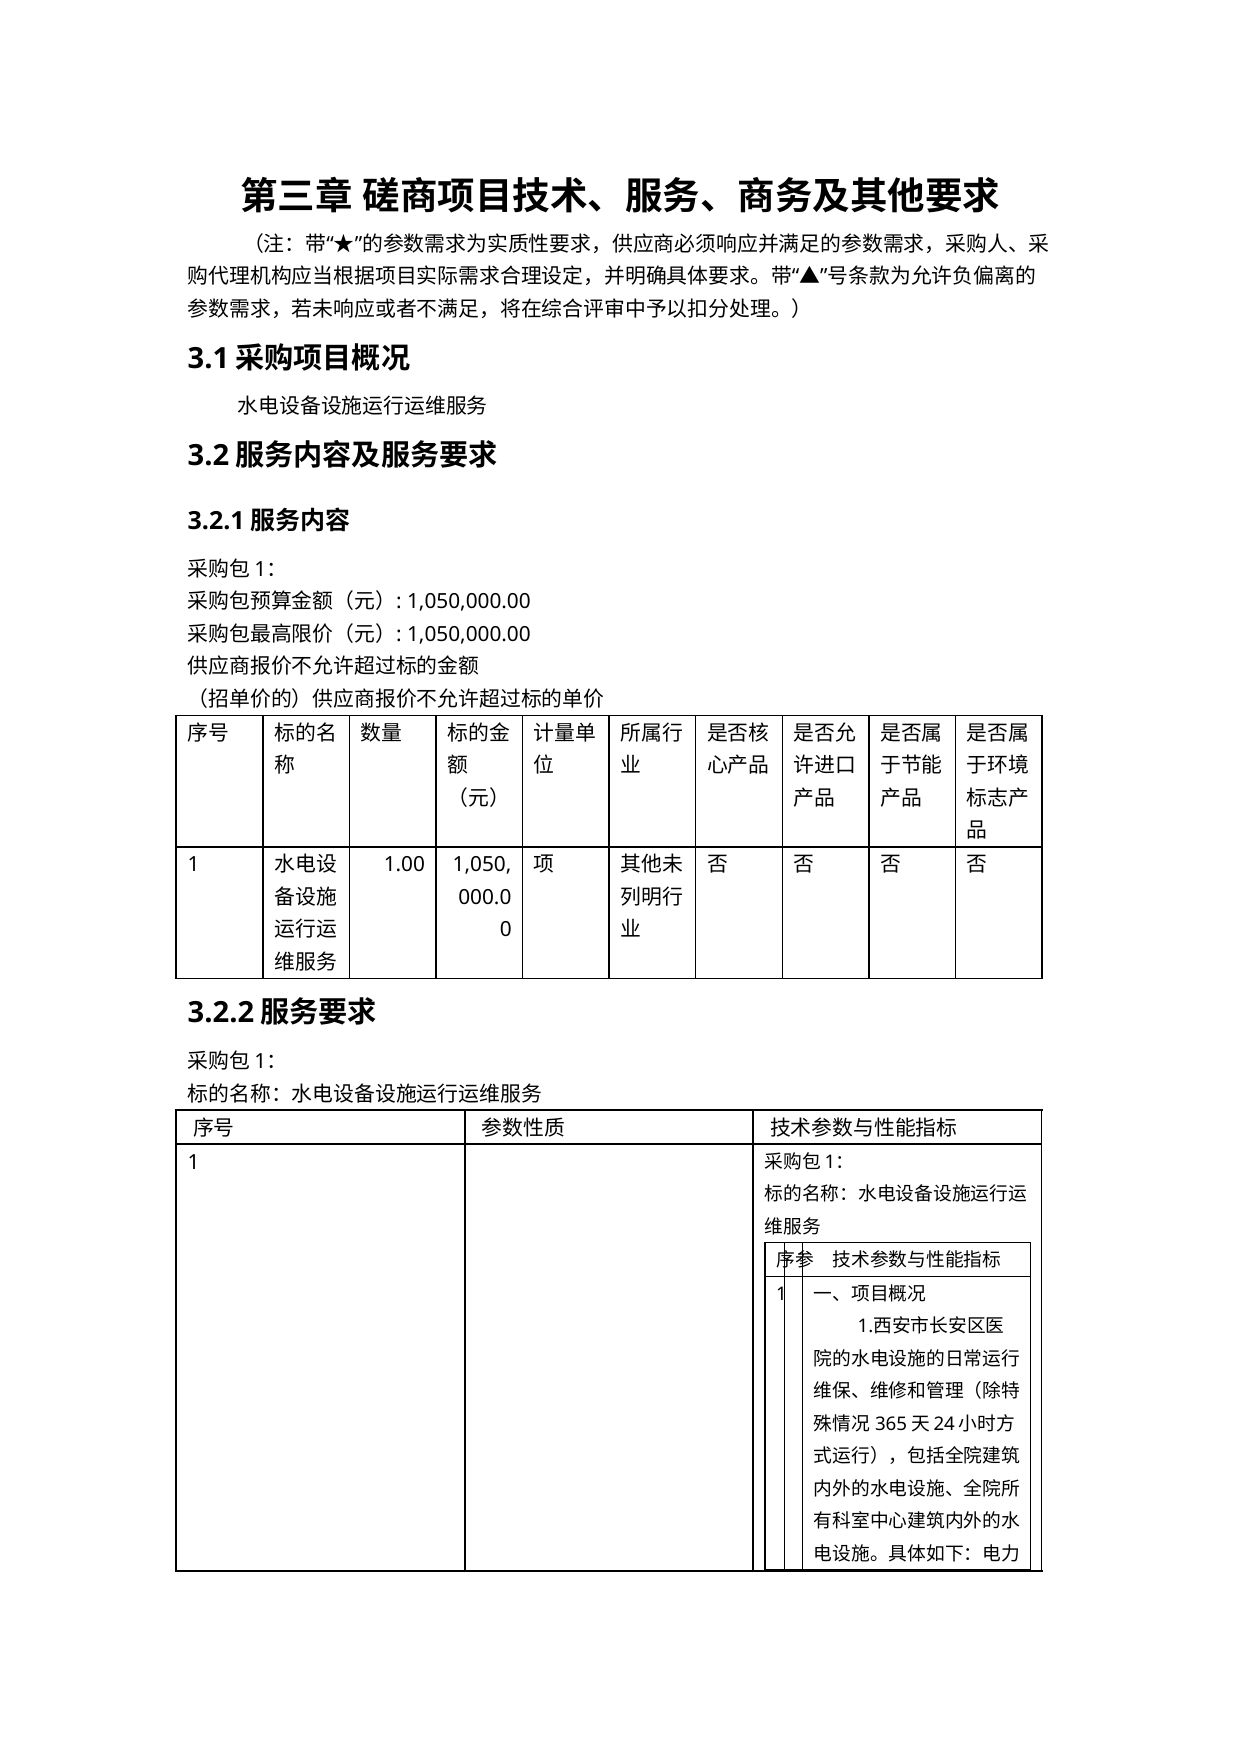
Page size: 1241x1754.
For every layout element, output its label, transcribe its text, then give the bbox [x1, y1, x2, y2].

text 3.2.2服务要求 [187, 979, 1053, 1044]
table_cell 1 [177, 1145, 464, 1570]
table_header 标的名称 [264, 716, 349, 846]
table_header 计量单位 [523, 716, 608, 846]
table_cell 否 [696, 848, 782, 978]
table_header 是否核心产品 [696, 716, 782, 846]
text 第三章 磋商项目技术、服务、商务及其他要求 [187, 162, 1053, 227]
table_header 参数性质 [466, 1111, 752, 1143]
text 3.2.1服务内容 [187, 487, 1053, 552]
text 采购包最高限价（元）: 1,050,000.00 [187, 617, 1053, 649]
text （招单价的）供应商报价不允许超过标的单价 [187, 682, 1053, 714]
text 3.1采购项目概况 [187, 324, 1053, 389]
table_cell 否 [783, 848, 868, 978]
text 供应商报价不允许超过标的金额 [187, 649, 1053, 682]
table_cell 否 [870, 848, 955, 978]
table_header 是否属于节能产品 [870, 716, 955, 846]
table_header 是否属于环境标志产品 [956, 716, 1041, 846]
text 水电设备设施运行运维服务 [187, 389, 1053, 422]
table_cell [466, 1145, 752, 1570]
table_header 序号 [177, 716, 262, 846]
text 采购包预算金额（元）: 1,050,000.00 [187, 584, 1053, 617]
table_cell 水电设备设施运行运维服务 [264, 848, 349, 978]
table_cell 1,050,000.00 [437, 848, 522, 978]
table_header 序号 [177, 1111, 464, 1143]
text 采购包1： [187, 1044, 1053, 1077]
text （注：带“★”的参数需求为实质性要求，供应商必须响应并满足的参数需求，采购人、采购代理机构应当根据项目实际需求合理设定，并明确具体要求。带“▲”号条款为允许负偏离的参数需求，若未响应或者不满足，将在综合评审中予以扣分处理。） [187, 227, 1053, 324]
table_header 所属行业 [610, 716, 695, 846]
table_header 技术参数与性能指标 [754, 1111, 1041, 1143]
table_cell 否 [956, 848, 1041, 978]
table_header 是否允许进口产品 [783, 716, 868, 846]
table_cell 1.00 [350, 848, 435, 978]
table_header 数量 [350, 716, 435, 846]
table_cell 其他未列明行业 [610, 848, 695, 978]
text 3.2服务内容及服务要求 [187, 422, 1053, 487]
table_cell 项 [523, 848, 608, 978]
table_cell 1 [177, 848, 262, 978]
text 采购包1： [187, 552, 1053, 584]
table_header 标的金额 （元） [437, 716, 522, 846]
text 标的名称：水电设备设施运行运维服务 [187, 1077, 1053, 1109]
